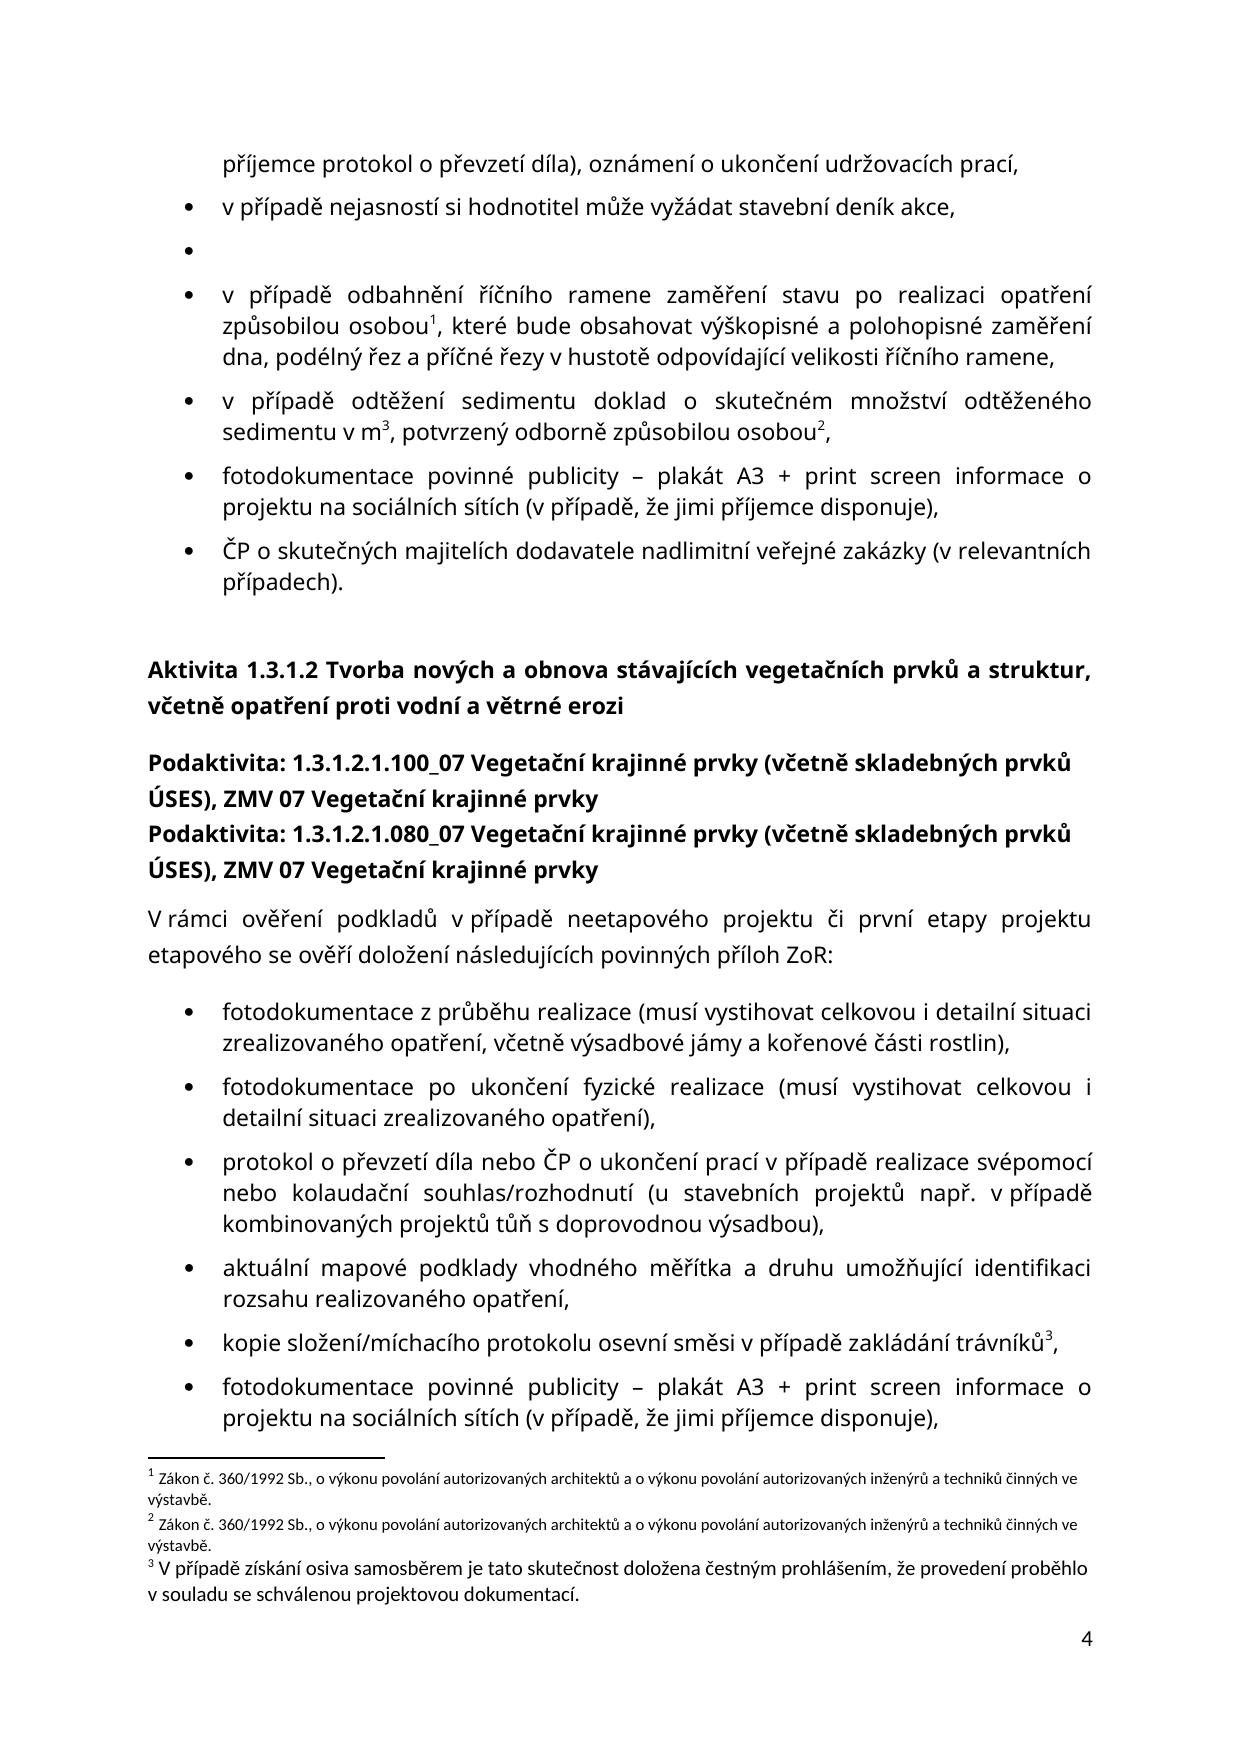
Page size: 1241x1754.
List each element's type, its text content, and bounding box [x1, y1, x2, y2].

list kopie složení/míchacího protokolu osevní směsi v případě zakládání trávníků, [185, 1327, 1093, 1358]
text Aktivita 1.3.1.2 Tvorba nových a obnova stávajících vegetačních prvků a struktur, včetně opatření proti vodní a větrné erozi [148, 654, 1093, 721]
list protokol o převzetí díla nebo ČP o ukončení prací v případě realizace svépomocí nebo kolaudační souhlas/rozhodnutí (u stavebních projektů např. v případě kombinovaných projektů tůň s doprovodnou výsadbou), [185, 1146, 1093, 1239]
list fotodokumentace povinné publicity – plakát A3 + print screen informace o projektu na sociálních sítích (v případě, že jimi příjemce disponuje), [185, 1371, 1093, 1433]
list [185, 148, 1093, 179]
list aktuální mapové podklady vhodného měřítka a druhu umožňující identifikaci rozsahu realizovaného opatření, [185, 1252, 1093, 1314]
subtitle Podaktivita: 1.3.1.2.1.100_07 Vegetační krajinné prvky (včetně skladebných prvků ÚSES), ZMV 07 Vegetační krajinné prvky [148, 747, 1093, 814]
list fotodokumentace povinné publicity – plakát A3 + print screen informace o projektu na sociálních sítích (v případě, že jimi příjemce disponuje), [185, 460, 1093, 523]
subtitle Podaktivita: 1.3.1.2.1.080_07 Vegetační krajinné prvky (včetně skladebných prvků ÚSES), ZMV 07 Vegetační krajinné prvky [148, 818, 1093, 886]
list v případě odtěžení sedimentu doklad o skutečném množství odtěženého sedimentu v m3, potvrzený odborně způsobilou osobou, [185, 385, 1093, 448]
list v případě odbahnění říčního ramene zaměření stavu po realizaci opatření způsobilou osobou, které bude obsahovat výškopisné a polohopisné zaměření dna, podélný řez a příčné řezy v hustotě odpovídající velikosti říčního ramene, [185, 279, 1093, 373]
list v případě nejasností si hodnotitel může vyžádat stavební deník akce, [185, 191, 1093, 223]
list ČP o skutečných majitelích dodavatele nadlimitní veřejné zakázky (v relevantních případech). [185, 535, 1093, 598]
text V rámci ověření podkladů v případě neetapového projektu či první etapy projektu etapového se ověří doložení následujících povinných příloh ZoR: [148, 903, 1093, 970]
list fotodokumentace z průběhu realizace (musí vystihovat celkovou i detailní situaci zrealizovaného opatření, včetně výsadbové jámy a kořenové části rostlin), [185, 996, 1093, 1058]
list fotodokumentace po ukončení fyzické realizace (musí vystihovat celkovou i detailní situaci zrealizovaného opatření), [185, 1071, 1093, 1133]
